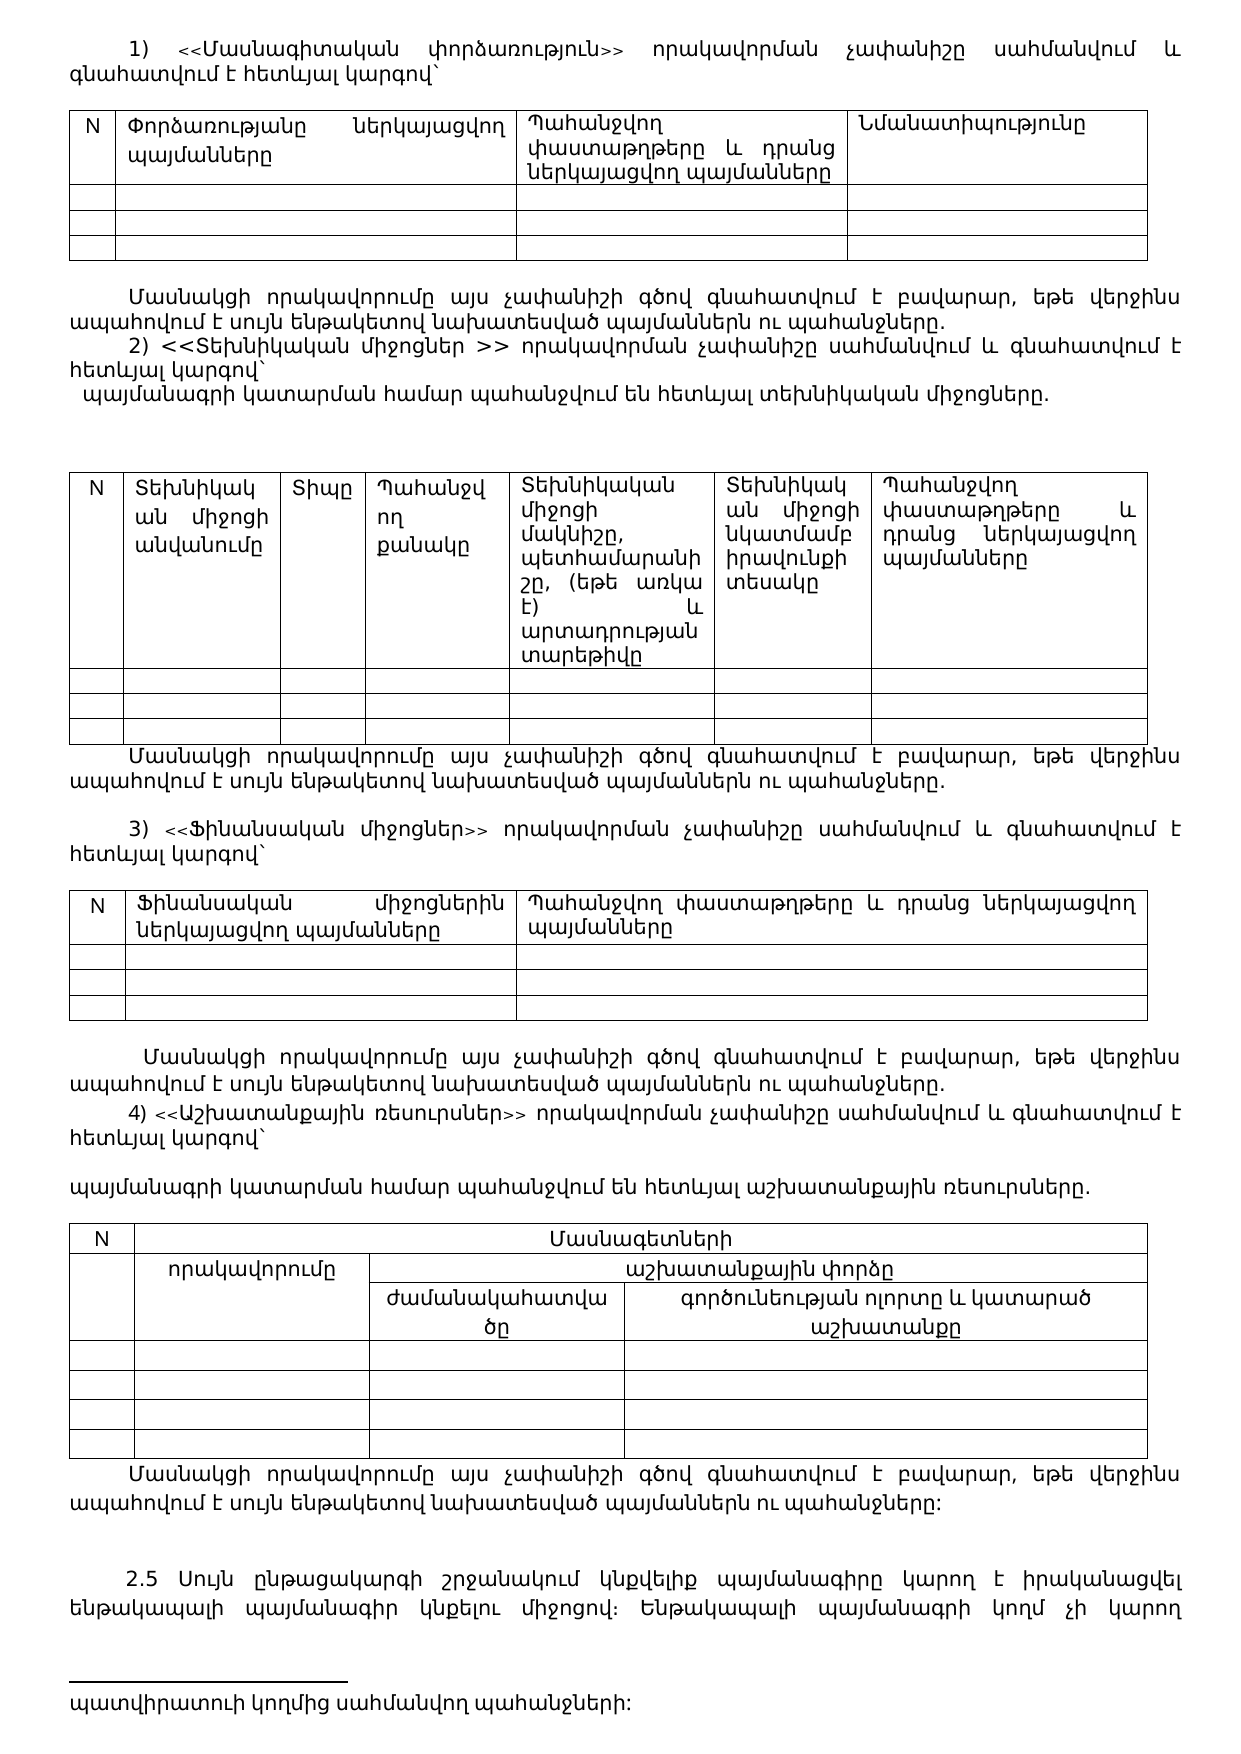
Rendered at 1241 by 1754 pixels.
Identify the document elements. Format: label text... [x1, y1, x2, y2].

text 4) <<Աշխատանքային ռեսուրսներ>> որակավորման չափանիշը սահմանվում և գնահատվում է հետևյալ կարգով` [69, 1098, 1181, 1151]
table_cell [715, 669, 871, 693]
table_header Պահանջվող փաստաթղթերը և դրանց ներկայացվող պայմանները [517, 891, 1147, 944]
table_cell [70, 719, 123, 743]
table_cell որակավորումը [135, 1254, 369, 1340]
table_cell աշխատանքային փորձը [370, 1254, 1147, 1282]
table_cell գործունեության ոլորտը և կատարած աշխատանքը [625, 1283, 1147, 1340]
table_cell [872, 719, 1147, 743]
text Մասնակցի որակավորումը այս չափանիշի գծով գնահատվում է բավարար, եթե վերջինս ապահովում է սույն ենթակետով նախատեսված պայմաններն ու պահանջները. [69, 1045, 1181, 1098]
table_cell [517, 211, 847, 235]
table_cell [70, 1371, 134, 1399]
table_cell [135, 1341, 369, 1370]
table_cell [517, 185, 847, 209]
table_cell [625, 1400, 1147, 1429]
table_cell [517, 996, 1147, 1020]
table_cell [70, 236, 115, 260]
table_cell [281, 719, 365, 743]
text 3) <<Ֆինանսական միջոցներ>> որակավորման չափանիշը սահմանվում և գնահատվում է հետևյալ կարգով` [69, 817, 1181, 866]
table_cell [70, 669, 123, 693]
table_cell [366, 694, 509, 718]
table_cell [370, 1430, 624, 1458]
table_header N [70, 473, 123, 667]
table_cell [70, 970, 125, 994]
table_cell [848, 211, 1147, 235]
table_cell [366, 669, 509, 693]
table_cell [510, 719, 714, 743]
table_cell [366, 719, 509, 743]
table_cell [872, 694, 1147, 718]
text Մասնակցի որակավորումը այս չափանիշի գծով գնահատվում է բավարար, եթե վերջինս ապահովում է սույն ենթակետով նախատեսված պայմաններն ու պահանջները: [69, 1459, 1181, 1516]
table_cell [124, 719, 280, 743]
table_header Մասնագետների [135, 1224, 1147, 1253]
table_cell [70, 694, 123, 718]
table_cell [116, 236, 516, 260]
text Մասնակցի որակավորումը այս չափանիշի գծով գնահատվում է բավարար, եթե վերջինս ապահովում է սույն ենթակետով նախատեսված պայմաններն ու պահանջները. [69, 744, 1181, 793]
table_cell ժամանակահատվածը [370, 1283, 624, 1340]
table_cell [135, 1430, 369, 1458]
table_header N [70, 1224, 134, 1253]
table_cell [124, 694, 280, 718]
table_cell [510, 669, 714, 693]
table_cell [135, 1400, 369, 1429]
table_header Տեխնիկական միջոցի անվանումը [124, 473, 280, 667]
table_cell [124, 669, 280, 693]
table_header Տեխնիկական միջոցի նկատմամբ իրավունքի տեսակը [715, 473, 871, 667]
text պայմանագրի կատարման համար պահանջվում են հետևյալ աշխատանքային ռեսուրսները. [69, 1175, 1181, 1199]
text 1) <<Մասնագիտական փորձառություն>> որակավորման չափանիշը սահմանվում և գնահատվում է հետևյալ կարգով` [69, 37, 1181, 86]
table_cell [126, 996, 516, 1020]
text Մասնակցի որակավորումը այս չափանիշի գծով գնահատվում է բավարար, եթե վերջինս ապահովում է սույն ենթակետով նախատեսված պայմաններն ու պահանջները. [69, 285, 1181, 334]
table_cell [70, 185, 115, 209]
table_header Ֆինանսական միջոցներին ներկայացվող պայմանները [126, 891, 516, 944]
table_cell [517, 945, 1147, 969]
table_header N [70, 891, 125, 944]
table_cell [116, 211, 516, 235]
table_cell [281, 694, 365, 718]
table_cell [70, 945, 125, 969]
table_cell [70, 1400, 134, 1429]
table_cell [116, 185, 516, 209]
table_cell [281, 669, 365, 693]
table_cell [517, 970, 1147, 994]
table_header N [70, 111, 115, 184]
table_header Պահանջվող փաստաթղթերը և դրանց ներկայացվող պայմանները [517, 111, 847, 184]
table_cell [625, 1341, 1147, 1370]
table_header Տիպը [281, 473, 365, 667]
table_header Փորձառությանը ներկայացվող պայմանները [116, 111, 516, 184]
text պայմանագրի կատարման համար պահանջվում են հետևյալ տեխնիկական միջոցները. [69, 382, 1181, 407]
table_header Տեխնիկական միջոցի մակնիշը, պետհամարանիշը, (եթե առկա է) և արտադրության տարեթիվը [510, 473, 714, 667]
table_cell [848, 185, 1147, 209]
table_cell [126, 970, 516, 994]
table_header Պահանջվող քանակը [366, 473, 509, 667]
table_cell [370, 1400, 624, 1429]
table_cell [715, 694, 871, 718]
table_cell [70, 211, 115, 235]
table_cell [70, 1341, 134, 1370]
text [69, 1564, 1181, 1621]
table_cell [510, 694, 714, 718]
table_cell [625, 1371, 1147, 1399]
table_cell [70, 1254, 134, 1340]
table_cell [126, 945, 516, 969]
table_cell [70, 1430, 134, 1458]
table_cell [517, 236, 847, 260]
table_cell [872, 669, 1147, 693]
text 2) <<Տեխնիկական միջոցներ >> որակավորման չափանիշը սահմանվում և գնահատվում է հետևյալ կարգով` [69, 334, 1181, 382]
table_header Նմանատիպությունը [848, 111, 1147, 184]
table_cell [625, 1430, 1147, 1458]
table_cell [135, 1371, 369, 1399]
table_header Պահանջվող փաստաթղթերը և դրանց ներկայացվող պայմանները [872, 473, 1147, 667]
table_cell [70, 996, 125, 1020]
table_cell [848, 236, 1147, 260]
table_cell [370, 1341, 624, 1370]
table_cell [370, 1371, 624, 1399]
table_cell [715, 719, 871, 743]
